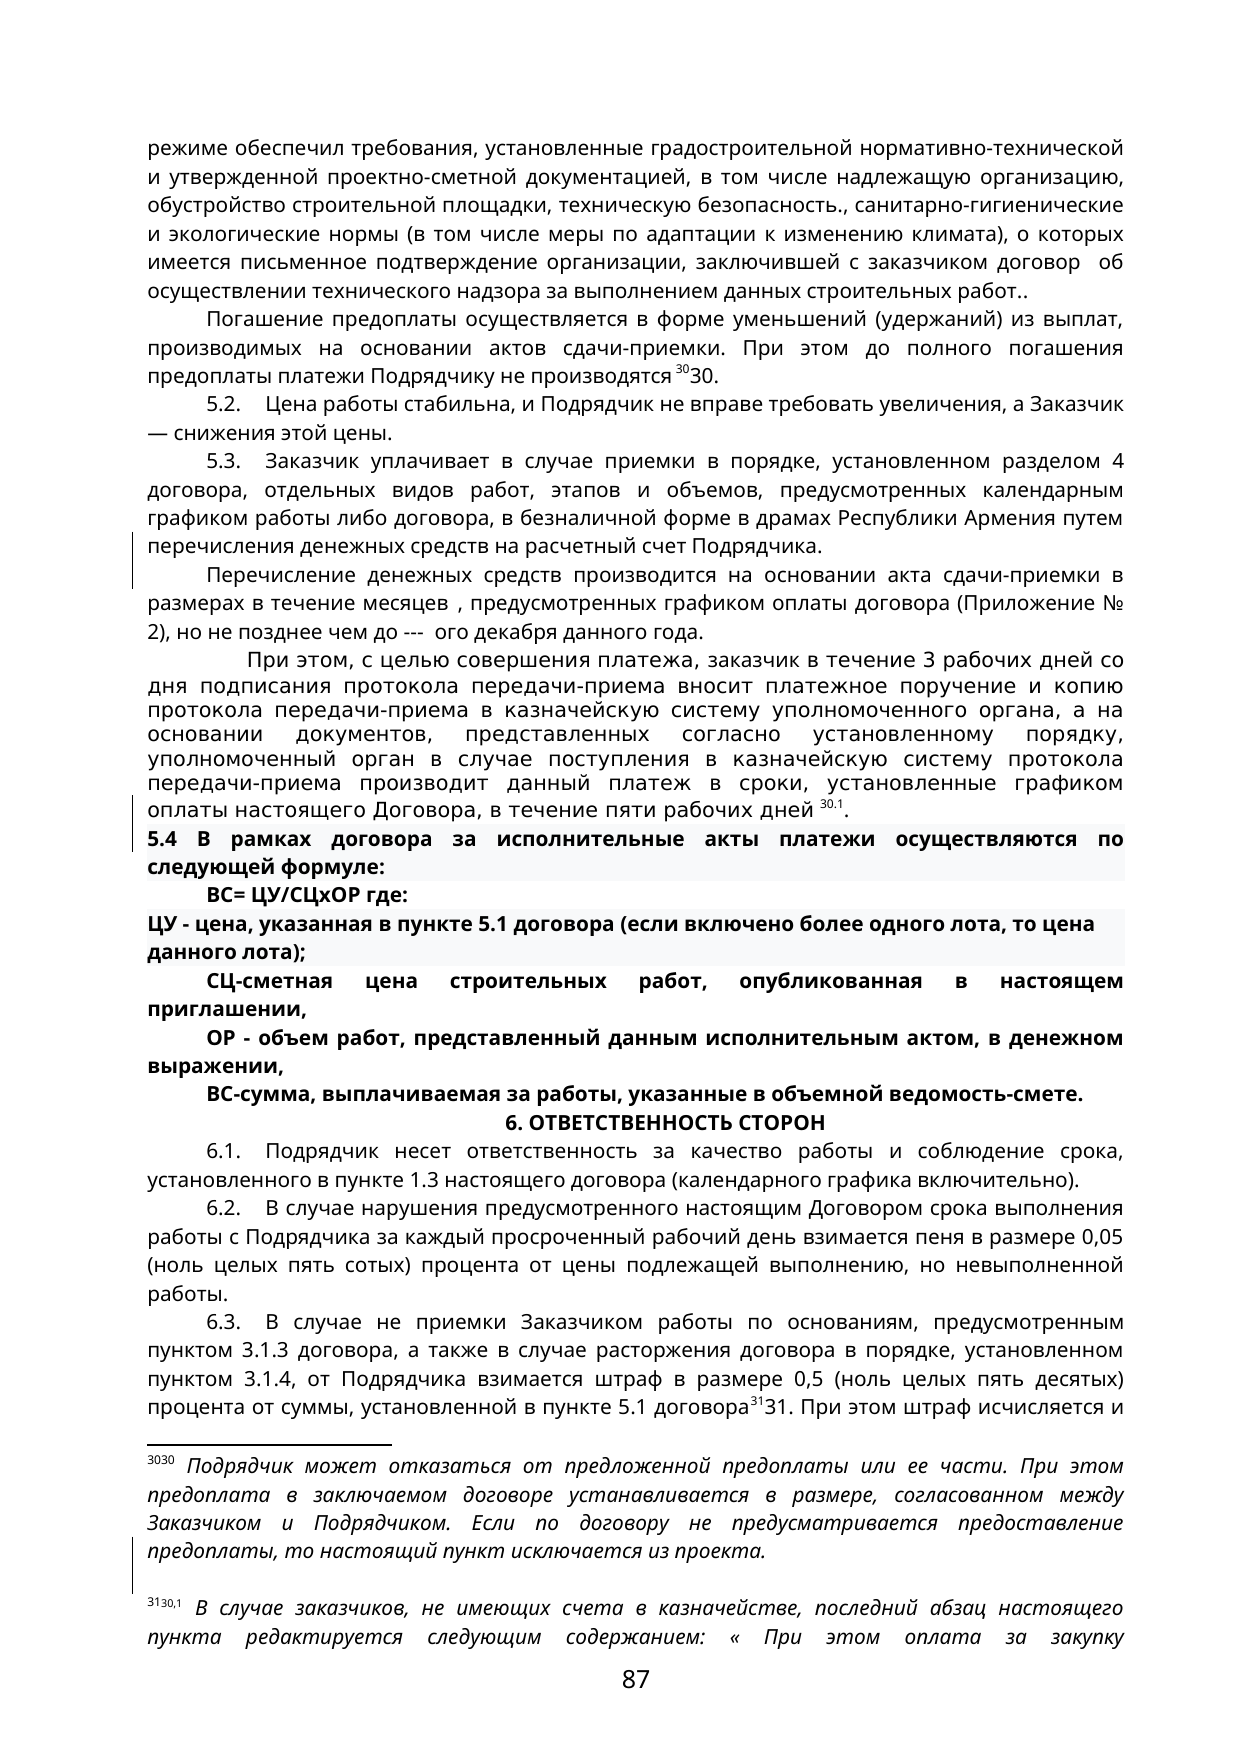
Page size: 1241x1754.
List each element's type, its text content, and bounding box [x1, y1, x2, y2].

text Перечисление денежных средств производится на основании акта сдачи-приемки в размерах в течение месяцев , предусмотренных графиком оплаты договора (Приложение № 2), но не позднее чем до --- ого декабря данного года. [147, 560, 1125, 645]
text 5.2. Цена работы стабильна, и Подрядчик не вправе требовать увеличения, а Заказчик — снижения этой цены. [147, 389, 1125, 446]
text ОР - объем работ, представленный данным исполнительным актом, в денежном выражении, [147, 1023, 1125, 1079]
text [147, 1307, 1125, 1421]
text СЦ-сметная цена строительных работ, опубликованная в настоящем приглашении, [147, 966, 1125, 1023]
text Погашение предоплаты осуществляется в форме уменьшений (удержаний) из выплат, производимых на основании актов сдачи-приемки. При этом до полного погашения предоплаты платежи Подрядчику не производятся 30. [147, 304, 1125, 389]
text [147, 133, 1125, 304]
text ЦУ - цена, указанная в пункте 5.1 договора (если включено более одного лота, то цена данного лота); [147, 909, 1125, 966]
text 5.4 В рамках договора за исполнительные акты платежи осуществляются по следующей формуле: [147, 824, 1125, 881]
text При этом, с целью совершения платежа, заказчик в течение 3 рабочих дней со дня подписания протокола передачи-приема вносит платежное поручение и копию протокола передачи-приема в казначейскую систему уполномоченного органа, а на основании документов, представленных согласно установленному порядку, уполномоченный орган в случае поступления в казначейскую систему протокола передачи-приема производит данный платеж в сроки, установленные графиком օплаты настоящего Договора, в течение пяти рабочих дней 30.1. [147, 645, 1125, 824]
text 5.3. Заказчик уплачивает в случае приемки в порядке, установленном разделом 4 договора, отдельных видов работ, этапов и объемов, предусмотренных календарным графиком работы либо договора, в безналичной форме в драмах Республики Армения путем перечисления денежных средств на расчетный счет Подрядчика. [147, 446, 1125, 560]
text 6. ОТВЕТСТВЕННОСТЬ СТОРОН [147, 1108, 1125, 1136]
text ВС-сумма, выплачиваемая за работы, указанные в объемной ведомость-смете. [147, 1079, 1125, 1108]
text ВС= ЦУ/СЦxОР где: [147, 881, 1125, 909]
text 6.1. Подрядчик несет ответственность за качество работы и соблюдение срока, установленного в пункте 1.3 настоящего договора (календарного графика включительно). [147, 1136, 1125, 1193]
text 6.2. В случае нарушения предусмотренного настоящим Договором срока выполнения работы с Подрядчика за каждый просроченный рабочий день взимается пеня в размере 0,05 (ноль целых пять сотых) процента от цены подлежащей выполнению, но невыполненной работы. [147, 1193, 1125, 1307]
